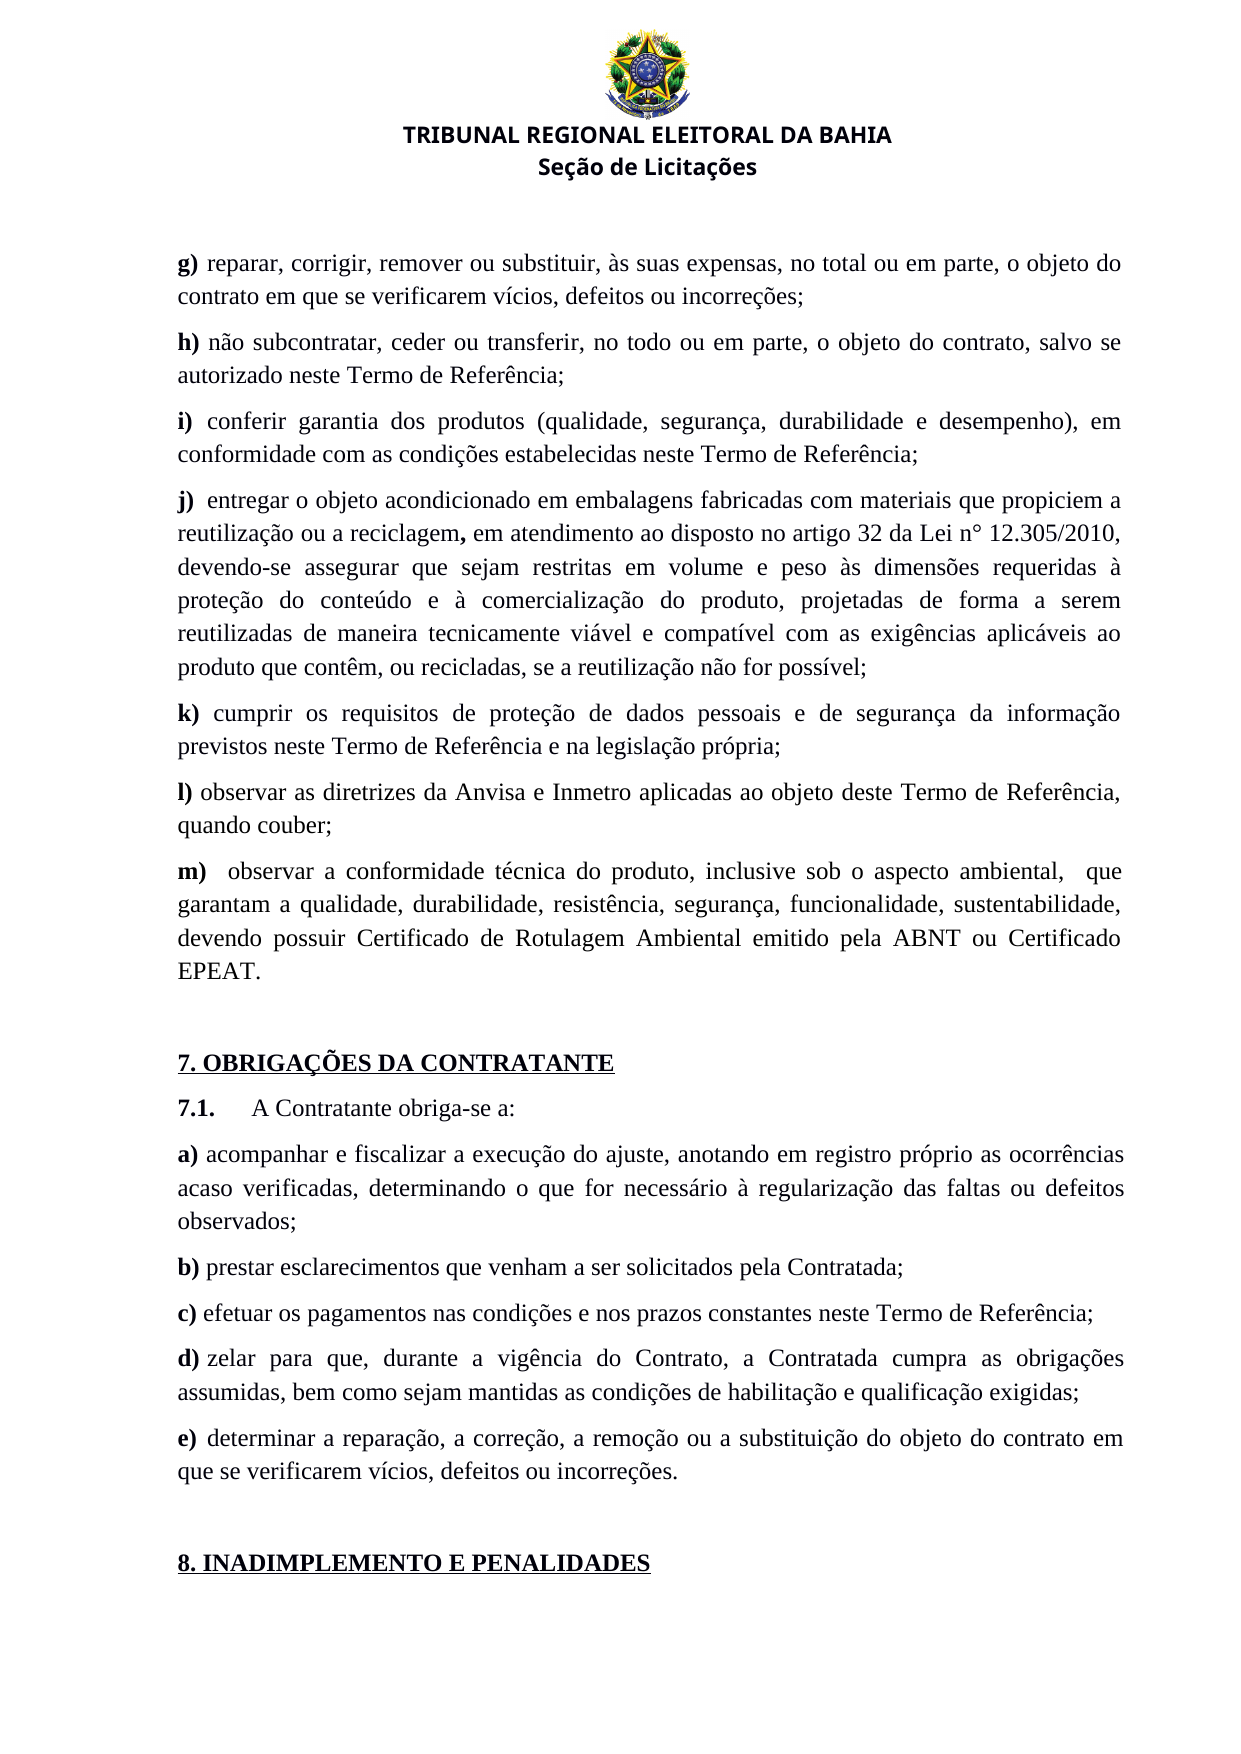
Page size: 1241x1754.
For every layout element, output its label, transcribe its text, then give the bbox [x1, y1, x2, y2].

text k) cumprir os requisitos de proteção de dados pessoais e de segurança da informação previstos neste Termo de Referência e na legislação própria; [177, 694, 1122, 761]
text b) prestar esclarecimentos que venham a ser solicitados pela Contratada; [177, 1248, 1125, 1282]
text h) não subcontratar, ceder ou transferir, no todo ou em parte, o objeto do contrato, salvo se autorizado neste Termo de Referência; [177, 323, 1122, 390]
text j) entregar o objeto acondicionado em embalagens fabricadas com materiais que propiciem a reutilização ou a reciclagem, em atendimento ao disposto no artigo 32 da Lei n° 12.305/2010, devendo-se assegurar que sejam restritas em volume e peso às dimensões requeridas à proteção do conteúdo e à comercialização do produto, projetadas de forma a serem reutilizadas de maneira tecnicamente viável e compatível com as exigências aplicáveis ao produto que contêm, ou recicladas, se a reutilização não for possível; [177, 482, 1122, 682]
text i) conferir garantia dos produtos (qualidade, segurança, durabilidade e desempenho), em conformidade com as condições estabelecidas neste Termo de Referência; [177, 403, 1122, 469]
text a) acompanhar e fiscalizar a execução do ajuste, anotando em registro próprio as ocorrências acaso verificadas, determinando o que for necessário à regularização das faltas ou defeitos observados; [177, 1136, 1125, 1236]
text c) efetuar os pagamentos nas condições e nos prazos constantes neste Termo de Referência; [177, 1294, 1125, 1328]
text 8. INADIMPLEMENTO E PENALIDADES [177, 1544, 1092, 1578]
text l) observar as diretrizes da Anvisa e Inmetro aplicadas ao objeto deste Termo de Referência, quando couber; [177, 773, 1122, 840]
text m) observar a conformidade técnica do produto, inclusive sob o aspecto ambiental, que garantam a qualidade, durabilidade, resistência, segurança, funcionalidade, sustentabilidade, devendo possuir Certificado de Rotulagem Ambiental emitido pela ABNT ou Certificado EPEAT. [177, 853, 1122, 986]
text 7.1. A Contratante obriga-se a: [177, 1090, 1119, 1123]
text g) reparar, corrigir, remover ou substituir, às suas expensas, no total ou em parte, o objeto do contrato em que se verificarem vícios, defeitos ou incorreções; [177, 244, 1122, 311]
text d) zelar para que, durante a vigência do Contrato, a Contratada cumpra as obrigações assumidas, bem como sejam mantidas as condições de habilitação e qualificação exigidas; [177, 1340, 1125, 1407]
text e) determinar a reparação, a correção, a remoção ou a substituição do objeto do contrato em que se verificarem vícios, defeitos ou incorreções. [177, 1419, 1125, 1486]
text 7. OBRIGAÇÕES DA CONTRATANTE [177, 1044, 1092, 1078]
